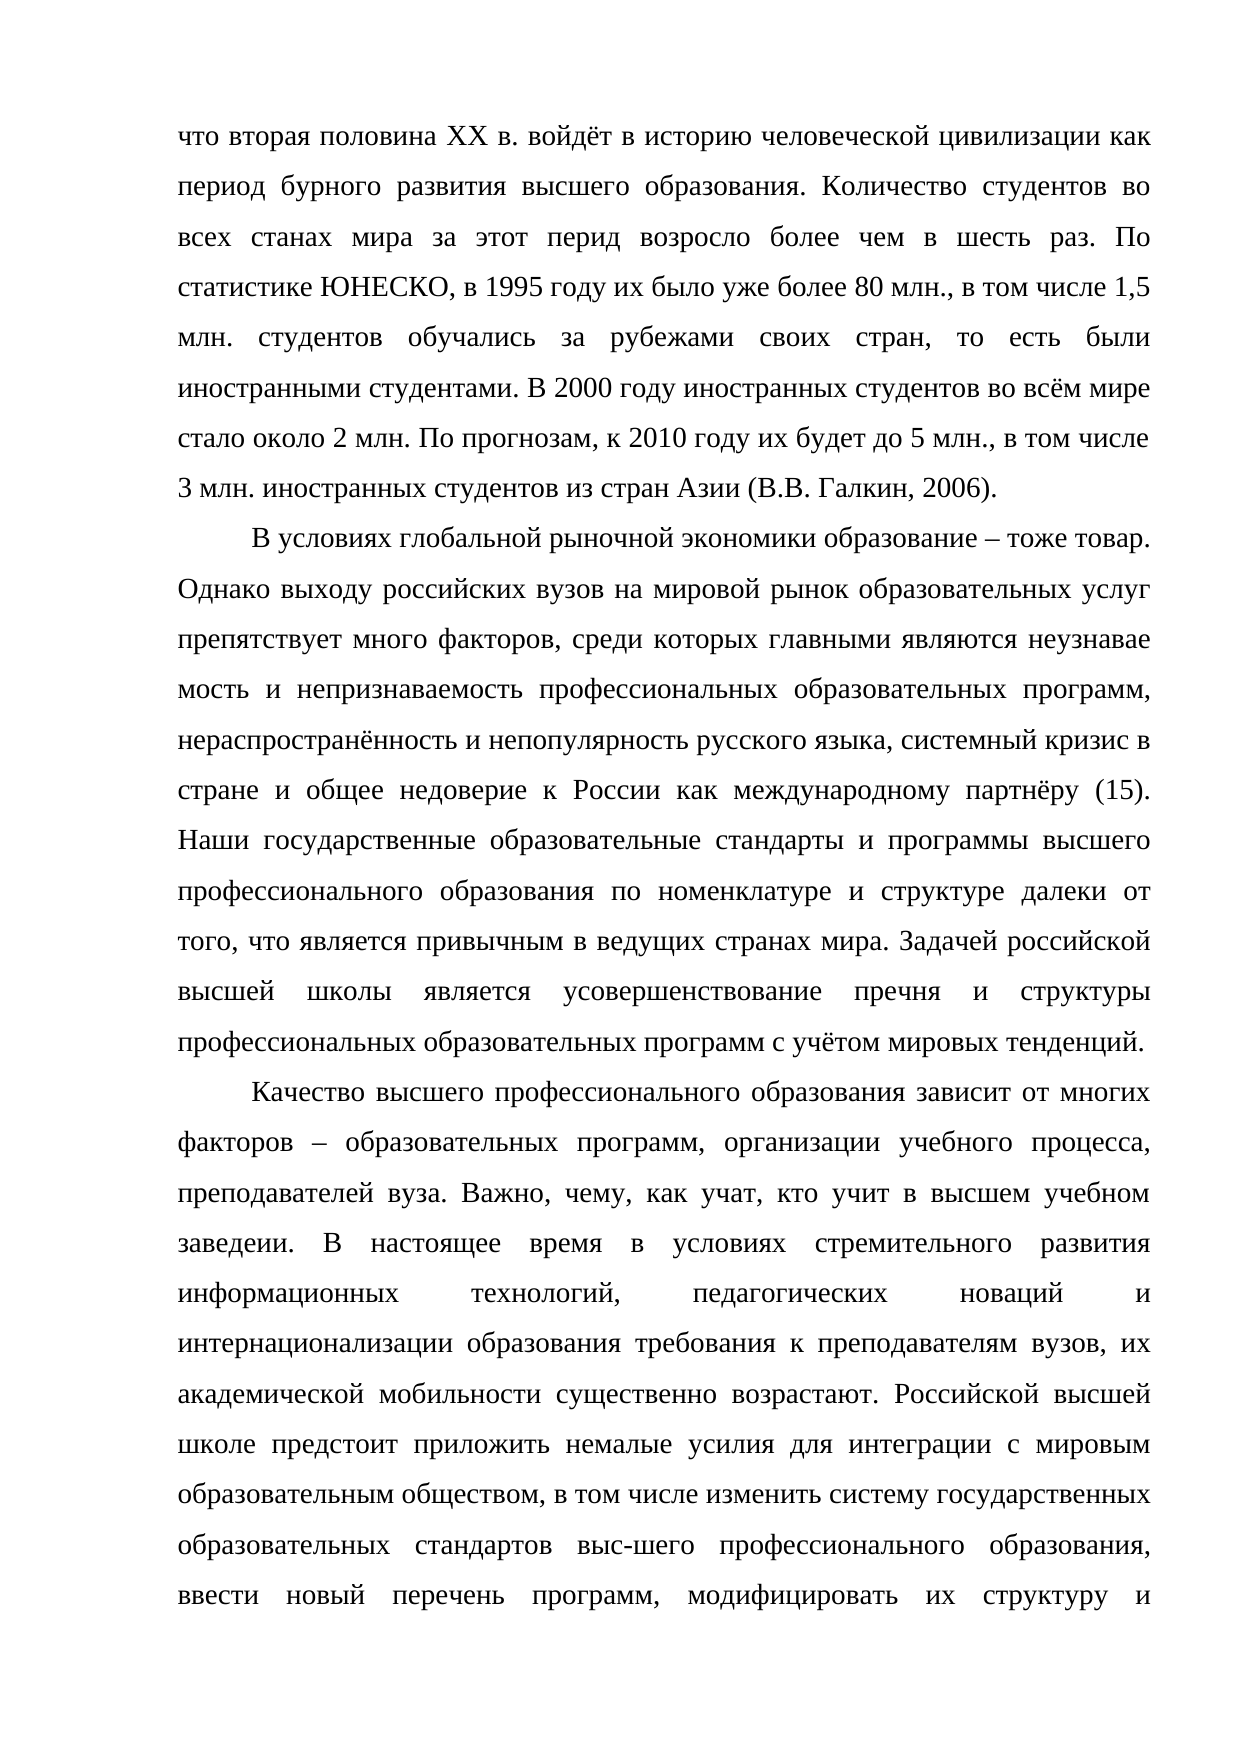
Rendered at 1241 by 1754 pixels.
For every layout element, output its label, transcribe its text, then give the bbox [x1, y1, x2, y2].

text В условиях глобальной рыночной экономики образование – тоже товар. Однако выходу российских вузов на мировой рынок образовательных услуг препятствует много факторов, среди которых главными являются неузнавае мость и непризнаваемость профессиональных образовательных программ, нераспространённость и непопулярность русского языка, системный кризис в стране и общее недоверие к России как международному партнёру (15). Наши государственные образовательные стандарты и программы высшего профессионального образования по номенклатуре и структуре далеки от того, что является привычным в ведущих странах мира. Задачей российской высшей школы является усовершенствование пречня и структуры профессиональных образовательных программ с учётом мировых тенденций. [177, 521, 1152, 1057]
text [177, 1074, 1152, 1611]
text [177, 118, 1152, 504]
